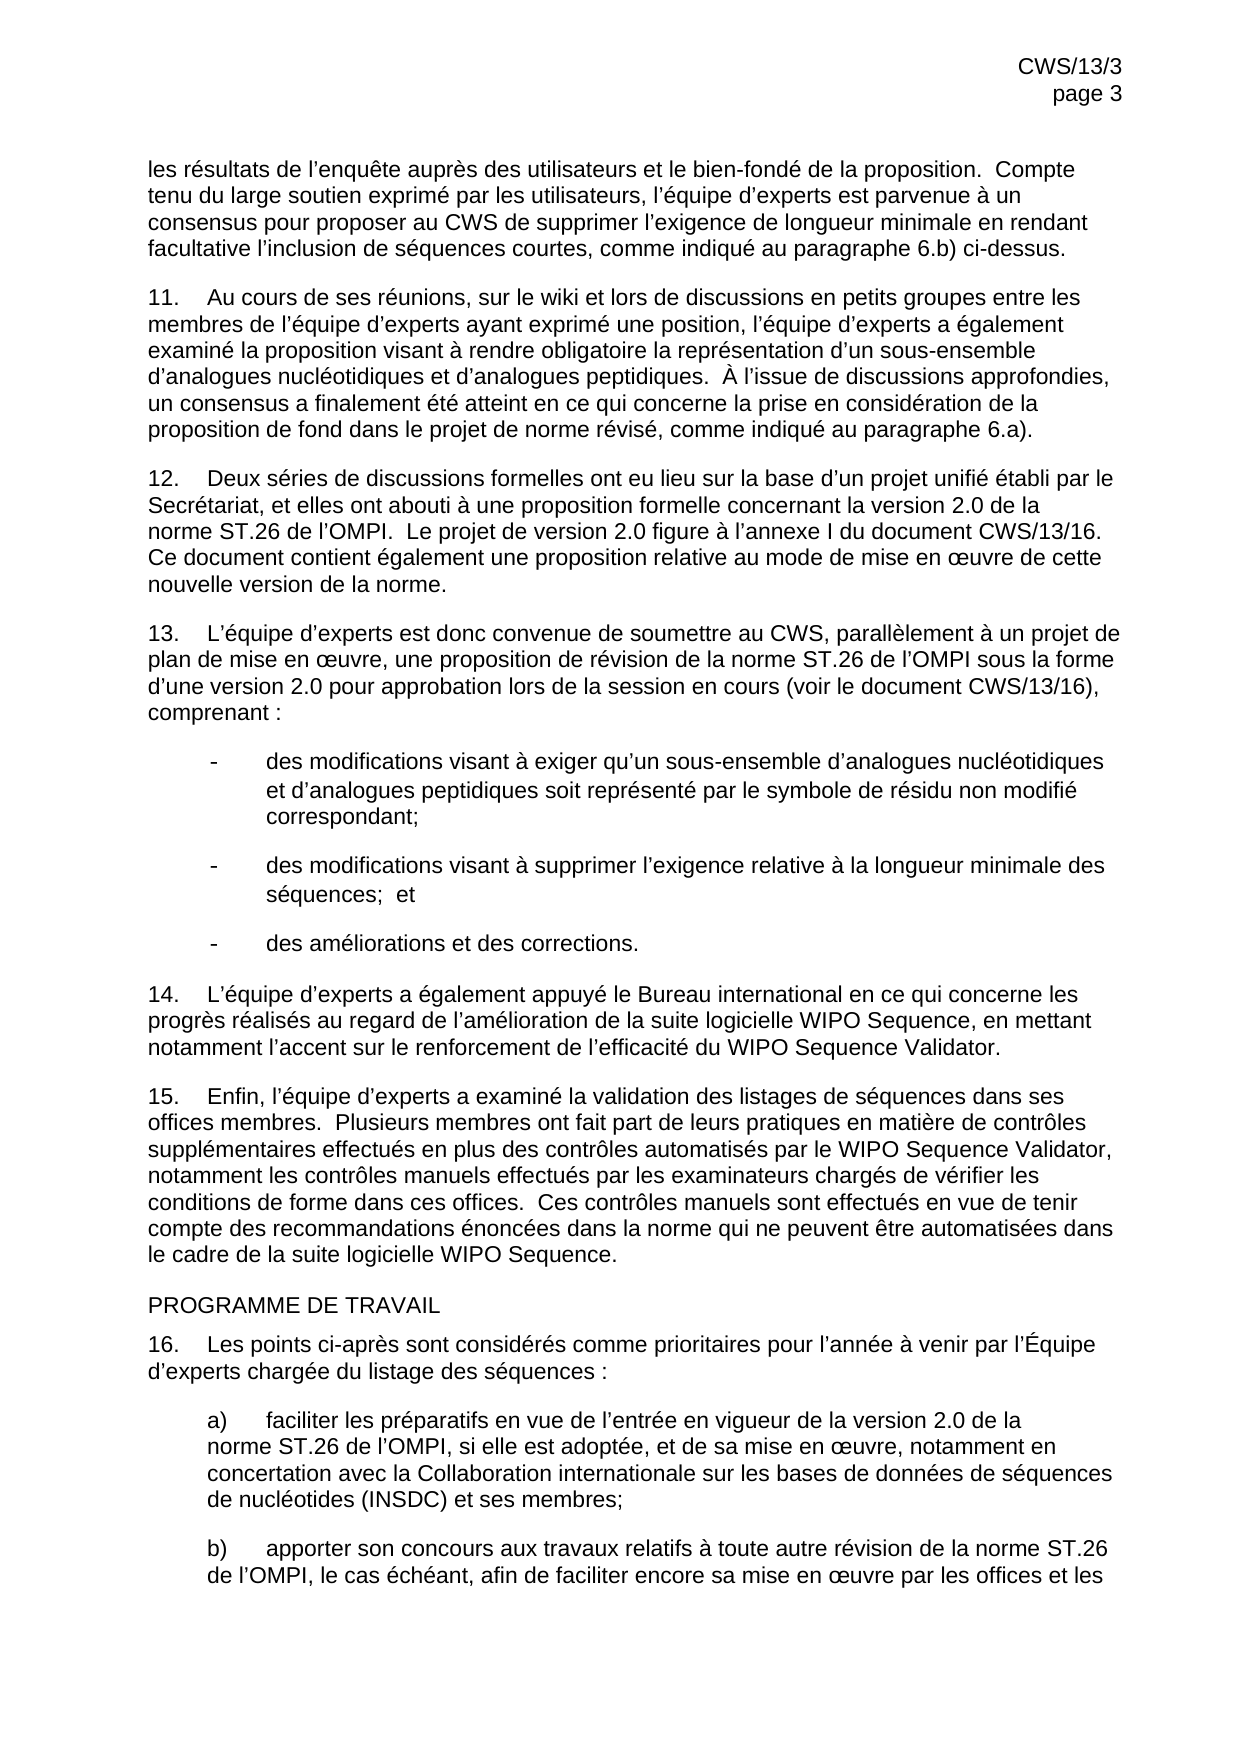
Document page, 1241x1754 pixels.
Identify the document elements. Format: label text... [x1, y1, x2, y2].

list faciliter les préparatifs en vue de l’entrée en vigueur de la version 2.0 de la norme ST.26 de l’OMPI, si elle est adoptée, et de sa mise en œuvre, notamment en concertation avec la Collaboration internationale sur les bases de données de séquences de nucléotides (INSDC) et ses membres; [207, 1407, 1122, 1512]
text Enfin, l’équipe d’experts a examiné la validation des listages de séquences dans ses offices membres. Plusieurs membres ont fait part de leurs pratiques en matière de contrôles supplémentaires effectués en plus des contrôles automatisés par le WIPO Sequence Validator, notamment les contrôles manuels effectués par les examinateurs chargés de vérifier les conditions de forme dans ces offices. Ces contrôles manuels sont effectués en vue de tenir compte des recommandations énoncées dans la norme qui ne peuvent être automatisées dans le cadre de la suite logicielle WIPO Sequence. [148, 1083, 1122, 1267]
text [148, 156, 1122, 261]
text Les points ci-après sont considérés comme prioritaires pour l’année à venir par l’Équipe d’experts chargée du listage des séquences : [148, 1331, 1122, 1384]
subtitle Programme de travail [148, 1292, 1122, 1319]
list des modifications visant à supprimer l’exigence relative à la longueur minimale des séquences; et [207, 852, 1122, 907]
text Deux séries de discussions formelles ont eu lieu sur la base d’un projet unifié établi par le Secrétariat, et elles ont abouti à une proposition formelle concernant la version 2.0 de la norme ST.26 de l’OMPI. Le projet de version 2.0 figure à l’annexe I du document CWS/13/16. Ce document contient également une proposition relative au mode de mise en œuvre de cette nouvelle version de la norme. [148, 465, 1122, 597]
text L’équipe d’experts est donc convenue de soumettre au CWS, parallèlement à un projet de plan de mise en œuvre, une proposition de révision de la norme ST.26 de l’OMPI sous la forme d’une version 2.0 pour approbation lors de la session en cours (voir le document CWS/13/16), comprenant : [148, 620, 1122, 725]
list des améliorations et des corrections. [207, 930, 1122, 958]
text Au cours de ses réunions, sur le wiki et lors de discussions en petits groupes entre les membres de l’équipe d’experts ayant exprimé une position, l’équipe d’experts a également examiné la proposition visant à rendre obligatoire la représentation d’un sous-ensemble d’analogues nucléotidiques et d’analogues peptidiques. À l’issue de discussions approfondies, un consensus a finalement été atteint en ce qui concerne la prise en considération de la proposition de fond dans le projet de norme révisé, comme indiqué au paragraphe 6.a). [148, 284, 1122, 442]
list des modifications visant à exiger qu’un sous-ensemble d’analogues nucléotidiques et d’analogues peptidiques soit représenté par le symbole de résidu non modifié correspondant; [207, 748, 1122, 829]
text L’équipe d’experts a également appuyé le Bureau international en ce qui concerne les progrès réalisés au regard de l’amélioration de la suite logicielle WIPO Sequence, en mettant notamment l’accent sur le renforcement de l’efficacité du WIPO Sequence Validator. [148, 981, 1122, 1060]
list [207, 1535, 1122, 1588]
